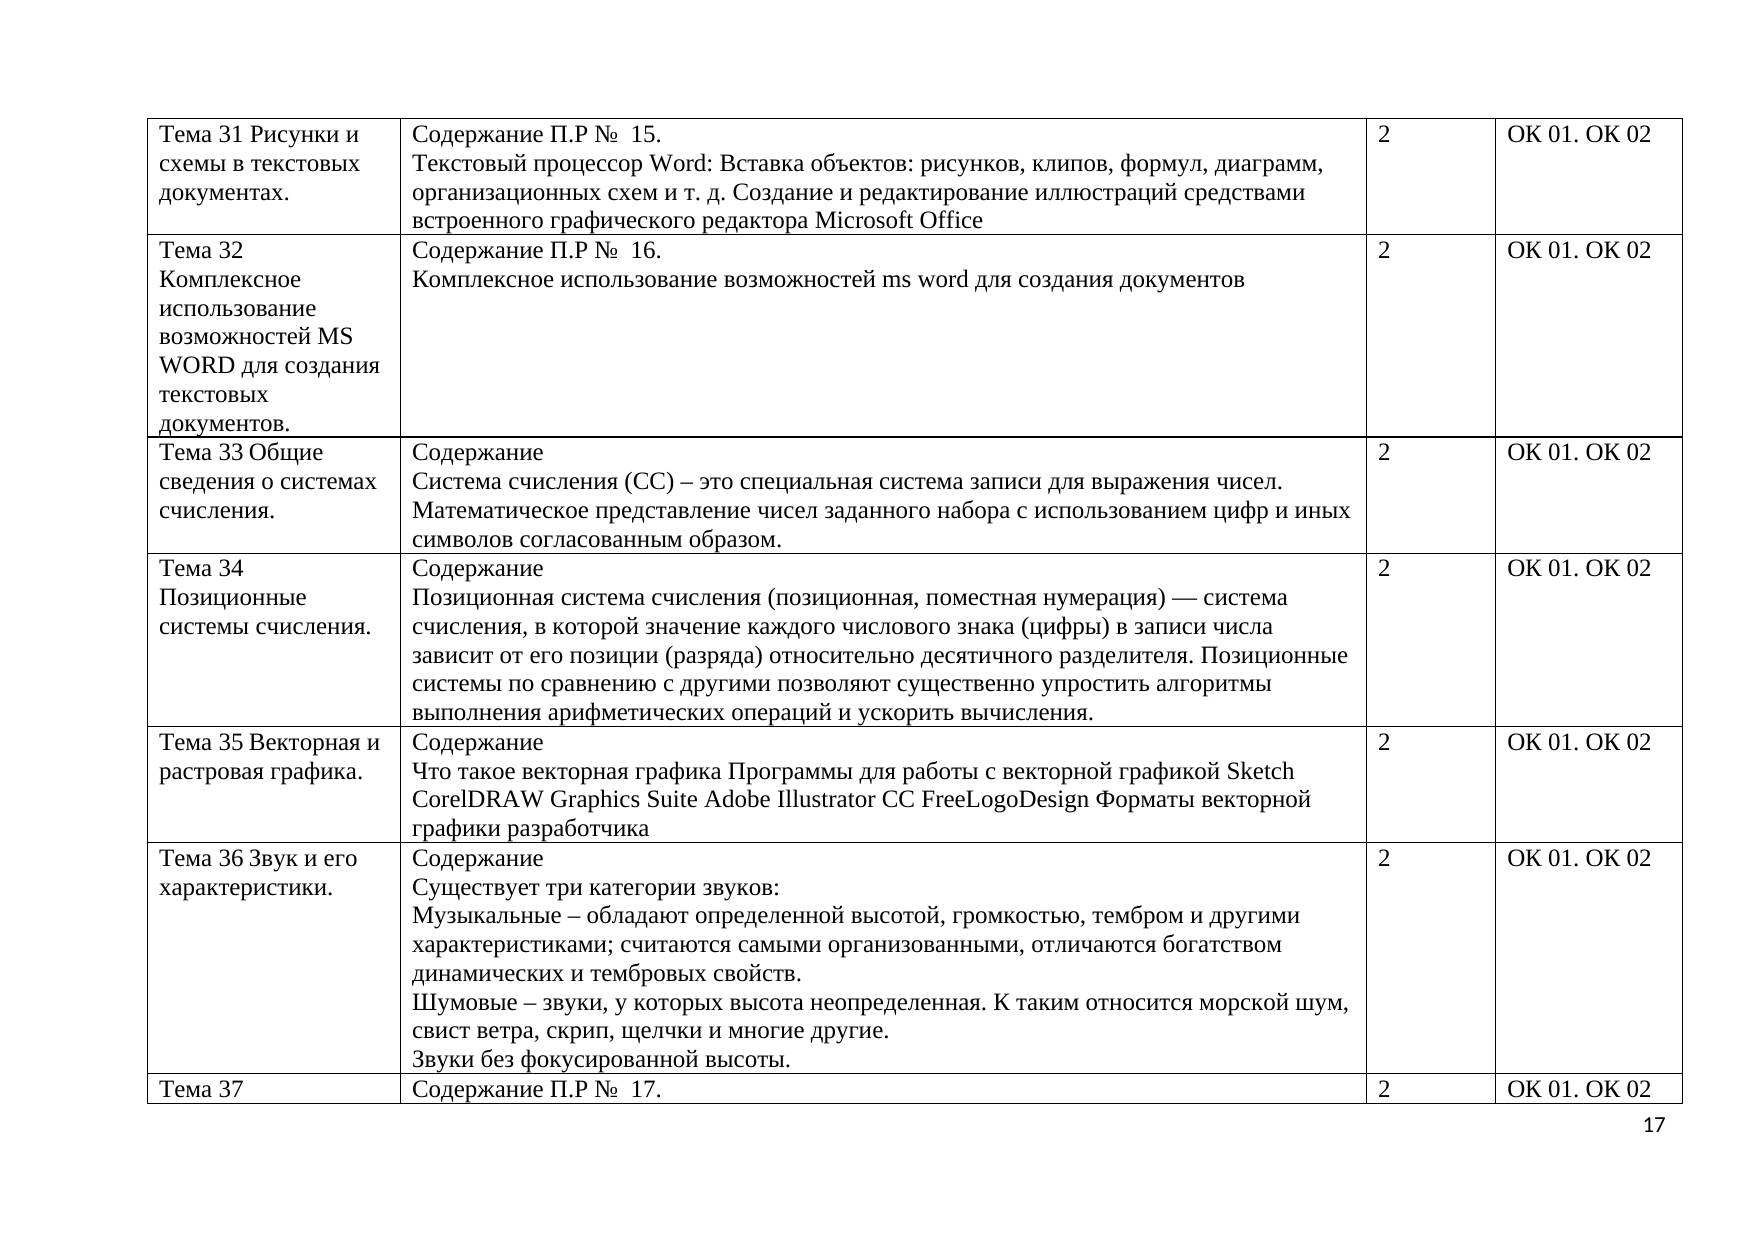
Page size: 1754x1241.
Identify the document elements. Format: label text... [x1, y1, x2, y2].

table_cell 2 [1367, 438, 1495, 552]
table_cell ОК 01. ОК 02 [1496, 554, 1682, 726]
table_cell Тема 36 Звук и его характеристики. [148, 843, 400, 1073]
table_cell 2 [1367, 843, 1495, 1073]
table_cell Содержание Система счисления (СС) – это специальная система записи для выражения чисел. Математическое представление чисел заданного набора с использованием цифр и иных символов согласованным образом. [401, 438, 1366, 552]
table_cell Содержание Позиционная система счисления (позиционная, поместная нумерация) — система счисления, в которой значение каждого числового знака (цифры) в записи числа зависит от его позиции (разряда) относительно десятичного разделителя. Позиционные системы по сравнению с другими позволяют существенно упростить алгоритмы выполнения арифметических операций и ускорить вычисления. [401, 554, 1366, 726]
table_cell Тема 34 Позиционные системы счисления. [148, 554, 400, 726]
table_cell Тема 32 Комплексное использование возможностей MS WORD для создания текстовых документов. [148, 235, 400, 436]
table_cell ОК 01. ОК 02 [1496, 727, 1682, 842]
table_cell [401, 1074, 1366, 1103]
table_cell ОК 01. ОК 02 [1496, 119, 1682, 234]
table_cell Содержание П.Р № 15. Текстовый процессор Word: Вставка объектов: рисунков, клипов, формул, диаграмм, организационных схем и т. д. Создание и редактирование иллюстраций средствами встроенного графического редактора Microsoft Office [401, 119, 1366, 234]
table_cell 2 [1367, 554, 1495, 726]
table_cell ОК 01. ОК 02 [1496, 1074, 1682, 1103]
table_cell 2 [1367, 727, 1495, 842]
table_cell 2 [1367, 235, 1495, 436]
table_cell Содержание П.Р № 16. Комплексное использование возможностей ms word для создания документов [401, 235, 1366, 436]
table_cell Тема 35 Векторная и растровая графика. [148, 727, 400, 842]
table_cell ОК 01. ОК 02 [1496, 235, 1682, 436]
table_cell Тема 33 Общие сведения о системах счисления. [148, 438, 400, 552]
table_cell 2 [1367, 119, 1495, 234]
table_cell ОК 01. ОК 02 [1496, 843, 1682, 1073]
table_cell 2 [1367, 1074, 1495, 1103]
table_cell Содержание Существует три категории звуков: Музыкальные – обладают определенной высотой, громкостью, тембром и другими характеристиками; считаются самыми организованными, отличаются богатством динамических и тембровых свойств. Шумовые – звуки, у которых высота неопределенная. К таким относится морской шум, свист ветра, скрип, щелчки и многие другие. Звуки без фокусированной высоты. [401, 843, 1366, 1073]
table_cell ОК 01. ОК 02 [1496, 438, 1682, 552]
table_cell Содержание Что такое векторная графика Программы для работы с векторной графикой Sketch CorelDRAW Graphics Suite Adobe Illustrator CC FreeLogoDesign Форматы векторной графики разработчика [401, 727, 1366, 842]
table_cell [148, 1074, 400, 1103]
table_cell Тема 31 Рисунки и схемы в текстовых документах. [148, 119, 400, 234]
